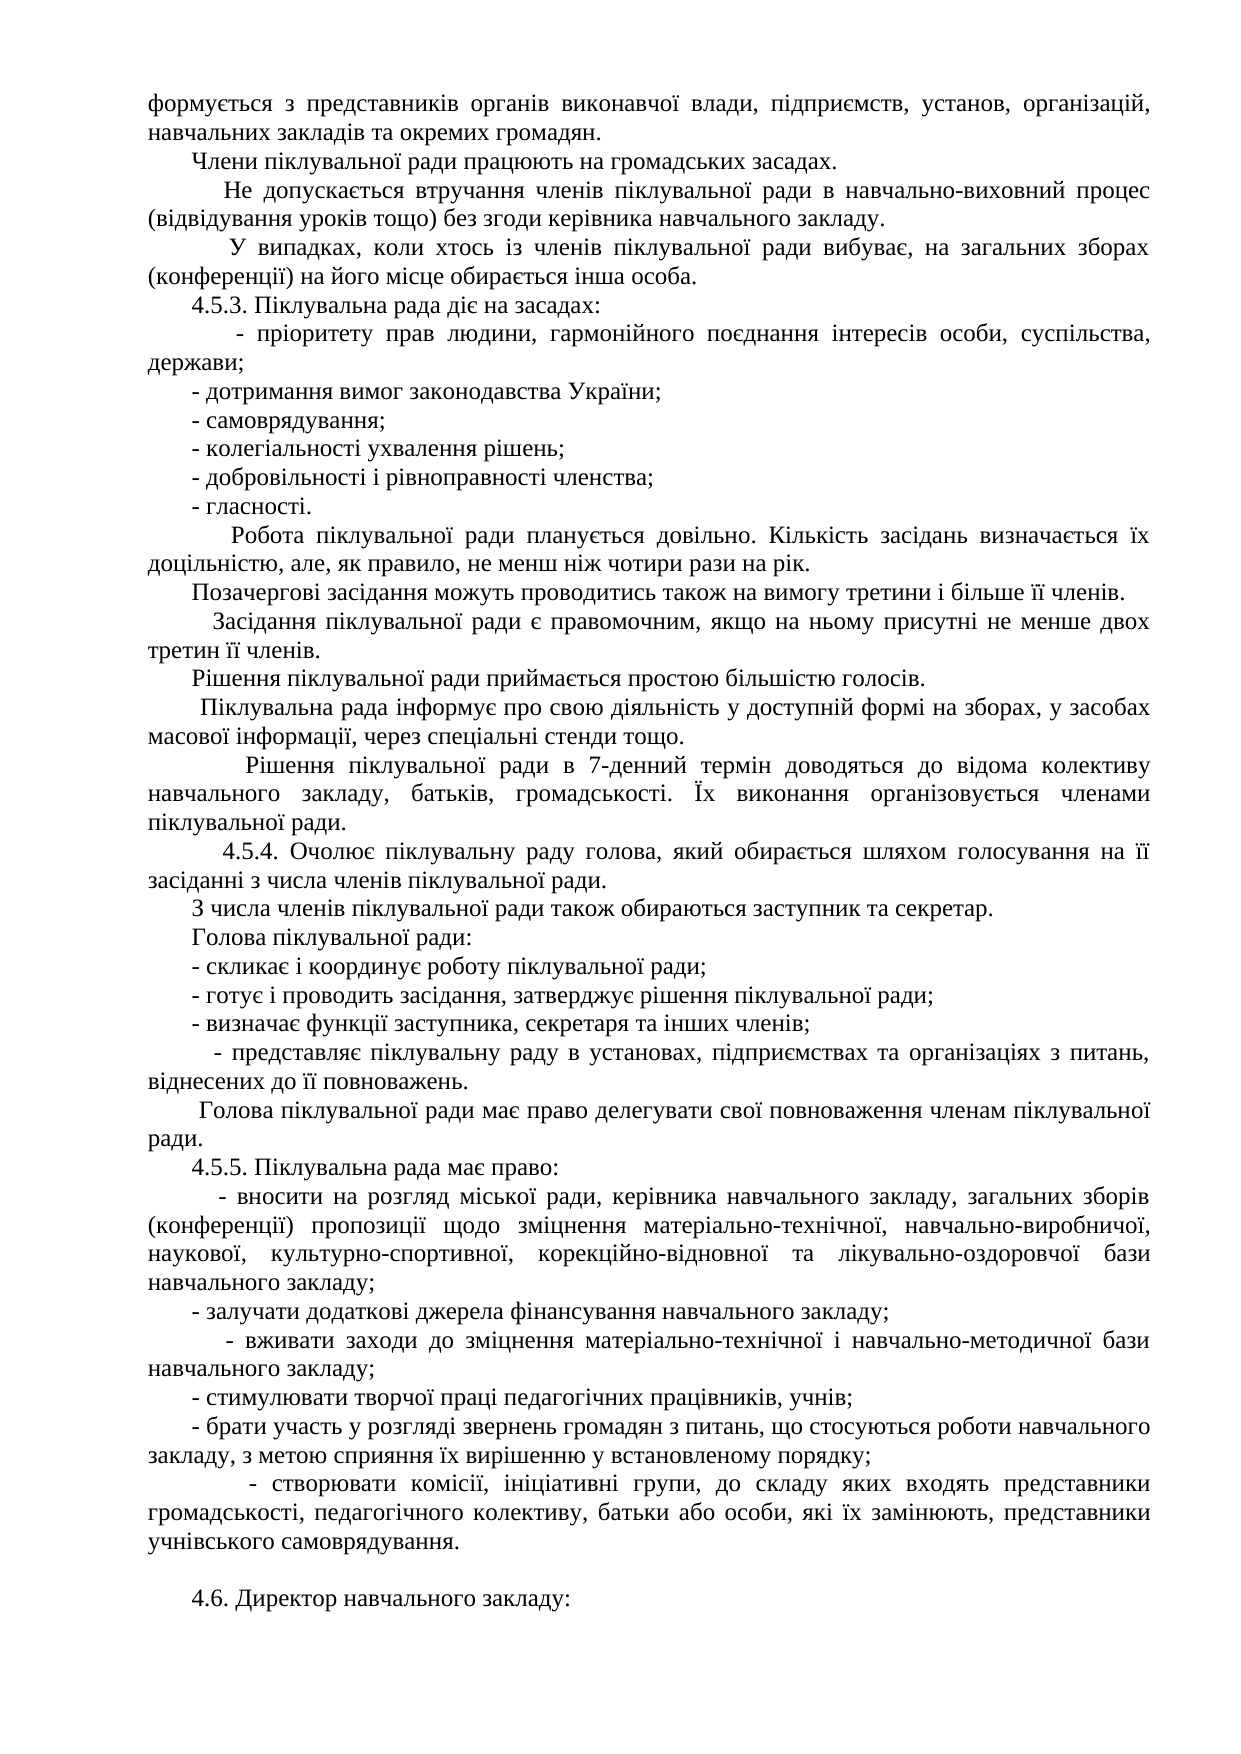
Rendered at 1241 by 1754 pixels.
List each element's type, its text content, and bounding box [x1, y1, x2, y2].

text Рішення піклувальної ради приймається простою більшістю голосів. [148, 663, 1152, 692]
text З числа членів піклувальної ради також обираються заступник та секретар. [148, 893, 1152, 922]
text - гласності. [148, 491, 1152, 520]
text Не допускається втручання членів піклувальної ради в навчально-виховний процес (відвідування уроків тощо) без згоди керівника навчального закладу. [148, 175, 1152, 232]
text У випадках, коли хтось із членів піклувальної ради вибуває, на загальних зборах (конференції) на його місце обирається інша особа. [148, 232, 1152, 290]
text Голова піклувальної ради: [148, 922, 1152, 951]
text - стимулювати творчої праці педагогічних працівників, учнів; [148, 1382, 1152, 1411]
text Члени піклувальної ради працюють на громадських засадах. [148, 146, 1152, 175]
text Голова піклувальної ради має право делегувати свої повноваження членам піклувальної ради. [148, 1095, 1152, 1152]
text Рішення піклувальної ради в 7-денний термін доводяться до відома колективу навчального закладу, батьків, громадськості. Їх виконання організовується членами піклувальної ради. [148, 750, 1152, 836]
text - вживати заходи до зміцнення матеріально-технічної і навчально-методичної бази навчального закладу; [148, 1325, 1152, 1382]
text - дотримання вимог законодавства України; [148, 376, 1152, 405]
text - скликає і координує роботу піклувальної ради; [148, 951, 1152, 980]
text 4.5.5. Піклувальна рада має право: [148, 1152, 1152, 1181]
text - пріоритету прав людини, гармонійного поєднання інтересів особи, суспільства, держави; [148, 318, 1152, 376]
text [148, 88, 1152, 146]
text 4.6. Директор навчального закладу: [148, 1583, 1152, 1612]
text - готує і проводить засідання, затверджує рішення піклувальної ради; [148, 980, 1152, 1008]
text - брати участь у розгляді звернень громадян з питань, що стосуються роботи навчального закладу, з метою сприяння їх вирішенню у встановленому порядку; [148, 1411, 1152, 1468]
text - визначає функції заступника, секретаря та інших членів; [148, 1008, 1152, 1037]
text Піклувальна рада інформує про свою діяльність у доступній формі на зборах, у засобах масової інформації, через спеціальні стенди тощо. [148, 692, 1152, 750]
text Позачергові засідання можуть проводитись також на вимогу третини і більше її членів. [148, 577, 1152, 606]
text 4.5.4. Очолює піклувальну раду голова, який обирається шляхом голосування на її засіданні з числа членів піклувальної ради. [148, 836, 1152, 893]
text - самоврядування; [148, 405, 1152, 433]
text - колегіальності ухвалення рішень; [148, 433, 1152, 462]
text - добровільності і рівноправності членства; [148, 462, 1152, 491]
text Засідання піклувальної ради є правомочним, якщо на ньому присутні не менше двох третин її членів. [148, 606, 1152, 663]
text - створювати комісії, ініціативні групи, до складу яких входять представники громадськості, педагогічного колективу, батьки або особи, які їх замінюють, представники учнівського самоврядування. [148, 1468, 1152, 1555]
text - залучати додаткові джерела фінансування навчального закладу; [148, 1296, 1152, 1325]
text - вносити на розгляд міської ради, керівника навчального закладу, загальних зборів (конференції) пропозиції щодо зміцнення матеріально-технічної, навчально-виробничої, наукової, культурно-спортивної, корекційно-відновної та лікувально-оздоровчої бази навчального закладу; [148, 1181, 1152, 1296]
text Робота піклувальної ради планується довільно. Кількість засідань визначається їх доцільністю, але, як правило, не менш ніж чотири рази на рік. [148, 520, 1152, 577]
text - представляє піклувальну раду в установах, підприємствах та організаціях з питань, віднесених до її повноважень. [148, 1037, 1152, 1095]
text 4.5.3. Піклувальна рада діє на засадах: [148, 290, 1152, 318]
